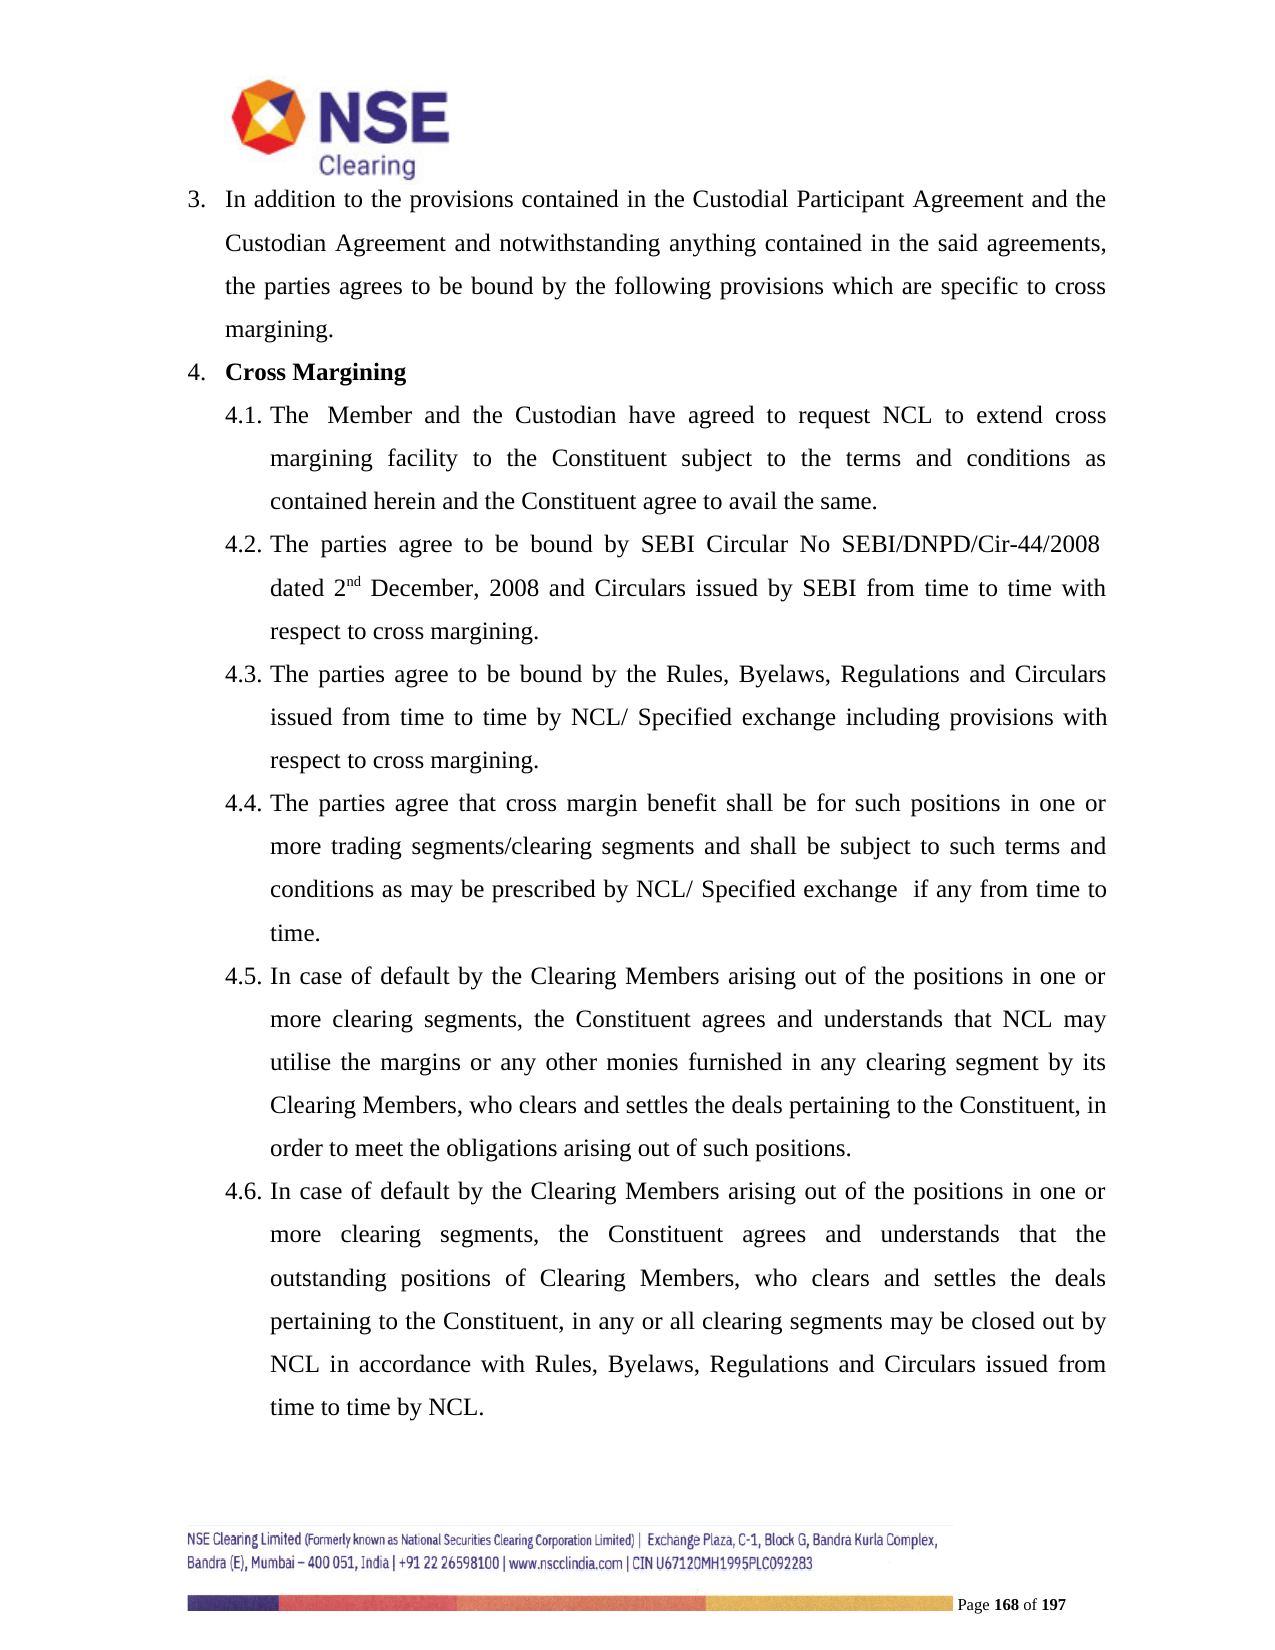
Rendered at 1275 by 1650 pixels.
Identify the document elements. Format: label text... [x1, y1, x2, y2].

list The parties agree to be bound by the Rules, Byelaws, Regulations and Circulars issued from time to time by NCL/ Specified exchange including provisions with respect to cross margining. [225, 659, 1107, 774]
list The parties agree to be bound by SEBI Circular No SEBI/DNPD/Cir-44/2008 dated 2nd December, 2008 and Circulars issued by SEBI from time to time with respect to cross margining. [225, 529, 1107, 644]
list The Member and the Custodian have agreed to request NCL to extend cross margining facility to the Constituent subject to the terms and conditions as contained herein and the Constituent agree to avail the same. [225, 400, 1107, 515]
list The parties agree that cross margin benefit shall be for such positions in one or more trading segments/clearing segments and shall be subject to such terms and conditions as may be prescribed by NCL/ Specified exchange if any from time to time. [225, 788, 1107, 946]
picture [187, 75, 493, 185]
list Cross Margining [187, 357, 1107, 386]
list In addition to the provisions contained in the Custodial Participant Agreement and the Custodian Agreement and notwithstanding anything contained in the said agreements, the parties agrees to be bound by the following provisions which are specific to cross margining. [187, 184, 1107, 343]
list In case of default by the Clearing Members arising out of the positions in one or more clearing segments, the Constituent agrees and understands that the outstanding positions of Clearing Members, who clears and settles the deals pertaining to the Constituent, in any or all clearing segments may be closed out by NCL in accordance with Rules, Byelaws, Regulations and Circulars issued from time to time by NCL. [225, 1176, 1107, 1421]
list In case of default by the Clearing Members arising out of the positions in one or more clearing segments, the Constituent agrees and understands that NCL may utilise the margins or any other monies furnished in any clearing segment by its Clearing Members, who clears and settles the deals pertaining to the Constituent, in order to meet the obligations arising out of such positions. [225, 961, 1107, 1162]
picture [187, 1525, 954, 1611]
